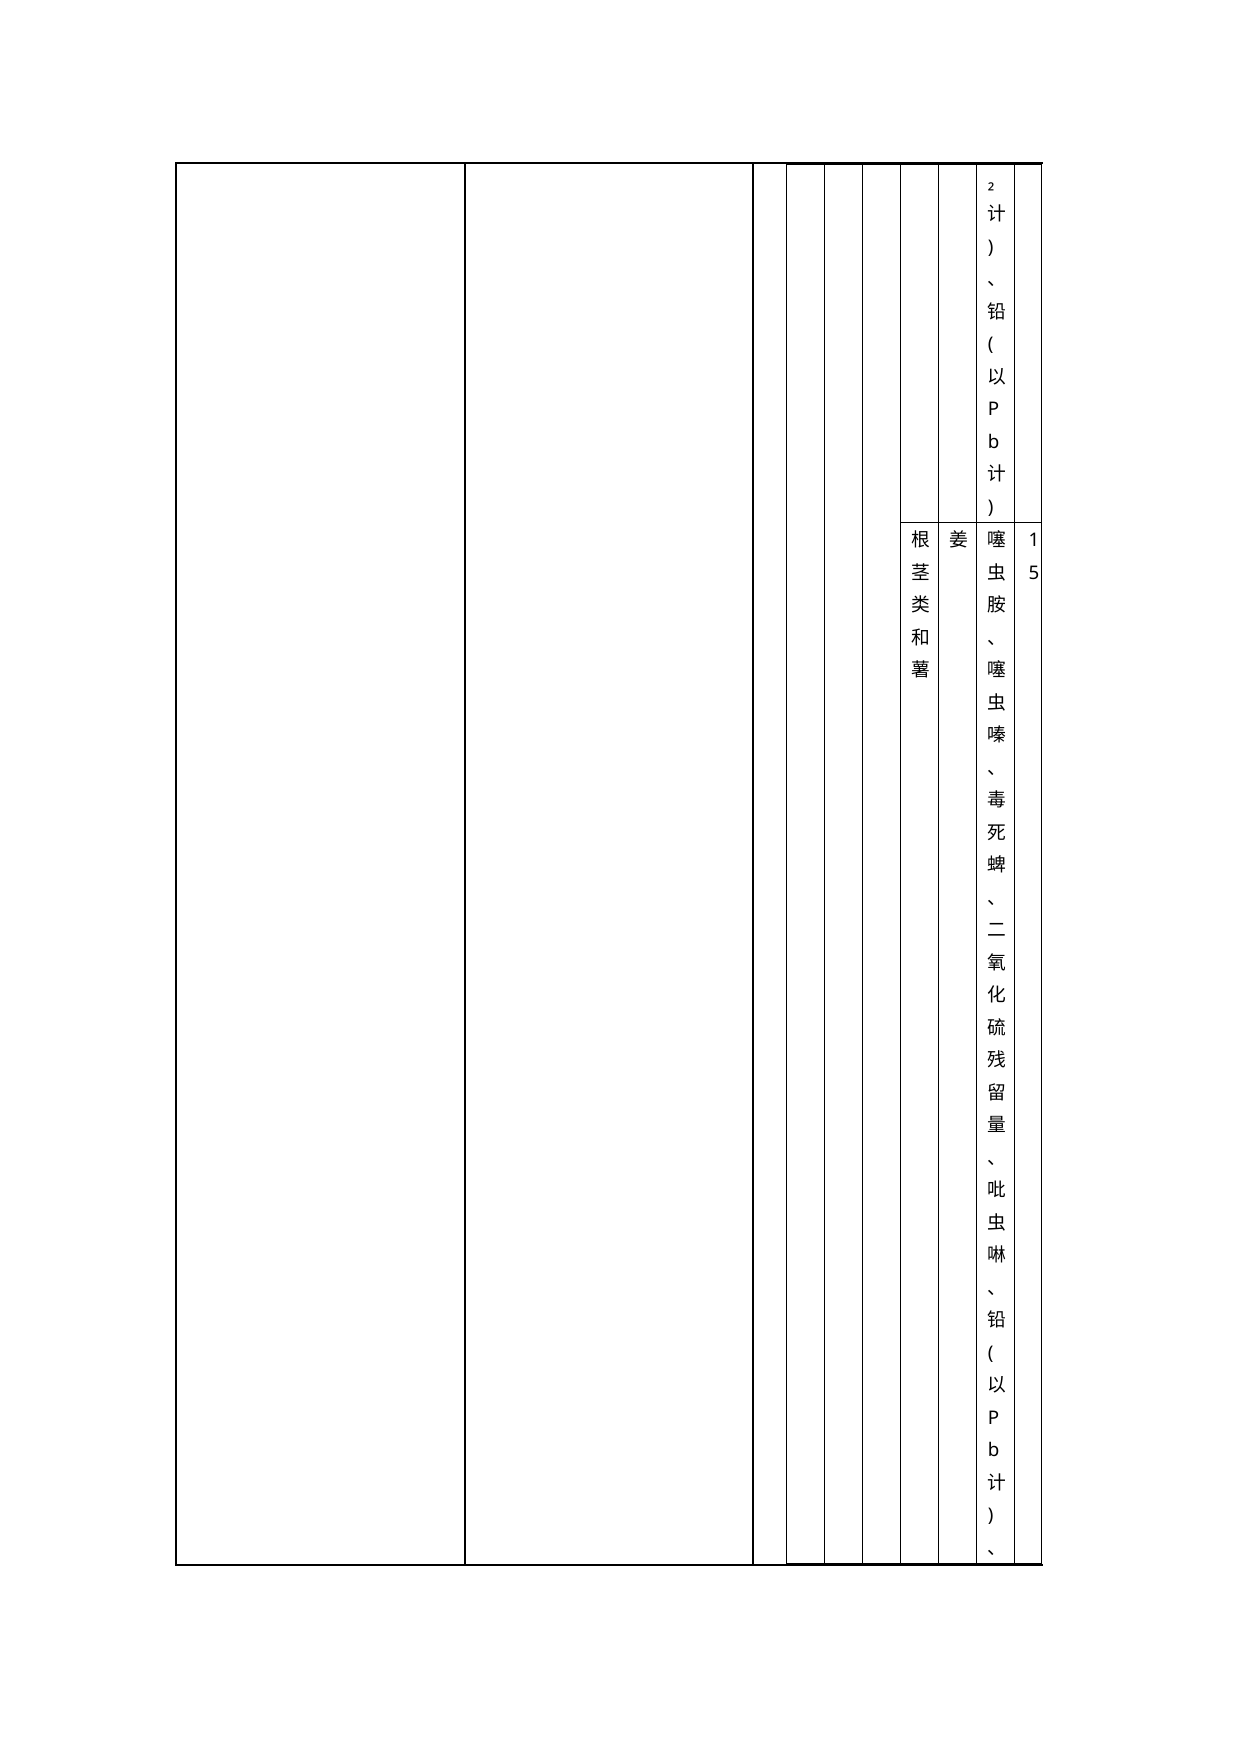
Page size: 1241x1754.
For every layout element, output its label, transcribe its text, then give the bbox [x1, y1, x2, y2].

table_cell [863, 165, 900, 1563]
table_cell ★ [466, 164, 752, 1564]
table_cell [939, 523, 976, 1563]
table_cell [1015, 523, 1041, 1563]
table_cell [754, 164, 786, 1564]
table_cell 1 [177, 164, 464, 1564]
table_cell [901, 523, 938, 1563]
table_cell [977, 523, 1014, 1563]
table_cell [825, 165, 862, 1563]
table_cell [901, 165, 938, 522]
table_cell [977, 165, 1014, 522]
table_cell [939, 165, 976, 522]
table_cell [787, 165, 824, 1563]
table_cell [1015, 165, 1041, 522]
